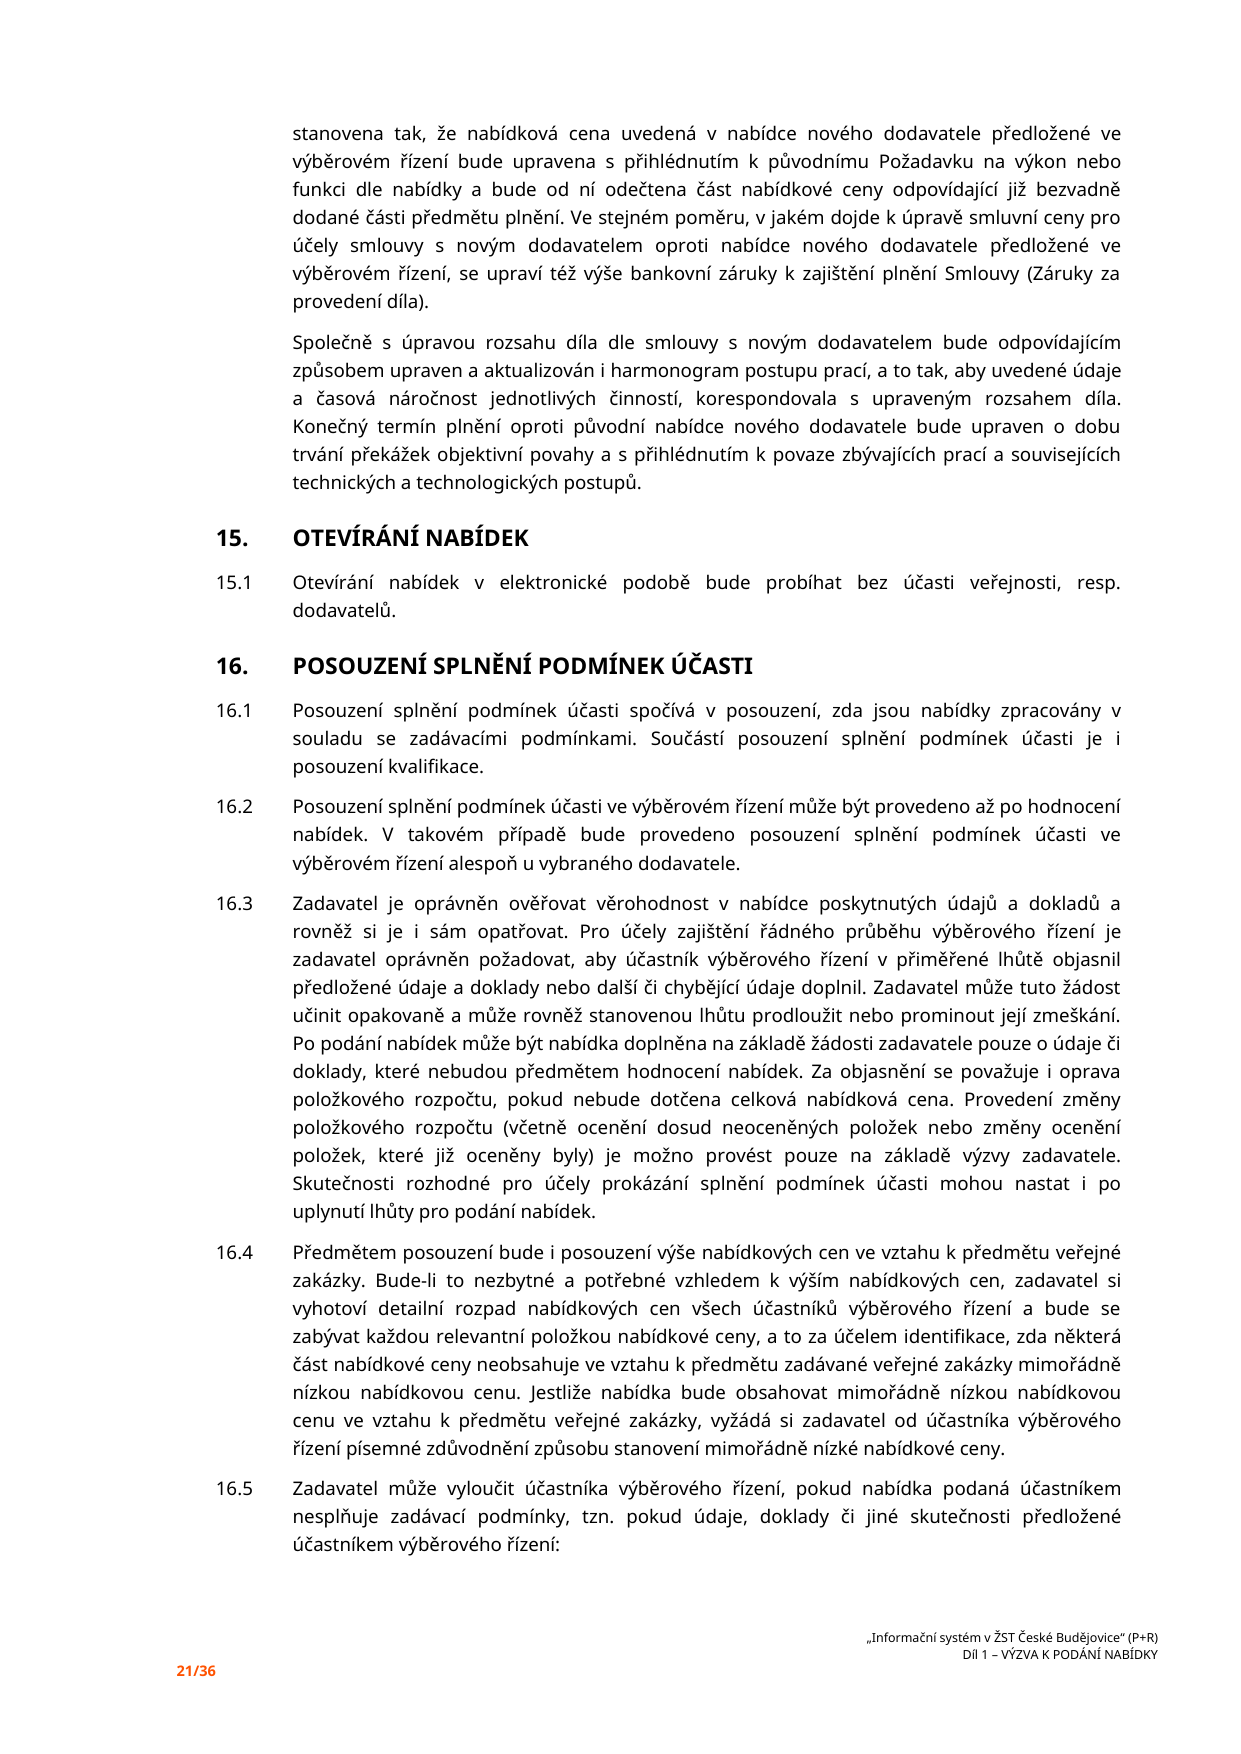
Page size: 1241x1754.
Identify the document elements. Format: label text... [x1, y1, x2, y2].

text OTEVÍRÁNÍ NABÍDEK [216, 522, 1122, 554]
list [292, 121, 1122, 314]
text POSOUZENÍ SPLNĚNÍ PODMÍNEK ÚČASTI [216, 650, 1122, 682]
list Společně s úpravou rozsahu díla dle smlouvy s novým dodavatelem bude odpovídajícím způsobem upraven a aktualizován i harmonogram postupu prací, a to tak, aby uvedené údaje a časová náročnost jednotlivých činností, korespondovala s upraveným rozsahem díla. Konečný termín plnění oproti původní nabídce nového dodavatele bude upraven o dobu trvání překážek objektivní povahy a s přihlédnutím k povaze zbývajících prací a souvisejících technických a technologických postupů. [292, 329, 1122, 495]
text Předmětem posouzení bude i posouzení výše nabídkových cen ve vztahu k předmětu veřejné zakázky. Bude-li to nezbytné a potřebné vzhledem k výším nabídkových cen, zadavatel si vyhotoví detailní rozpad nabídkových cen všech účastníků výběrového řízení a bude se zabývat každou relevantní položkou nabídkové ceny, a to za účelem identifikace, zda některá část nabídkové ceny neobsahuje ve vztahu k předmětu zadávané veřejné zakázky mimořádně nízkou nabídkovou cenu. Jestliže nabídka bude obsahovat mimořádně nízkou nabídkovou cenu ve vztahu k předmětu veřejné zakázky, vyžádá si zadavatel od účastníka výběrového řízení písemné zdůvodnění způsobu stanovení mimořádně nízké nabídkové ceny. [216, 1239, 1122, 1461]
text Posouzení splnění podmínek účasti ve výběrovém řízení může být provedeno až po hodnocení nabídek. V takovém případě bude provedeno posouzení splnění podmínek účasti ve výběrovém řízení alespoň u vybraného dodavatele. [216, 794, 1122, 875]
text Zadavatel může vyloučit účastníka výběrového řízení, pokud nabídka podaná účastníkem nesplňuje zadávací podmínky, tzn. pokud údaje, doklady či jiné skutečnosti předložené účastníkem výběrového řízení: [216, 1476, 1122, 1557]
text Posouzení splnění podmínek účasti spočívá v posouzení, zda jsou nabídky zpracovány v souladu se zadávacími podmínkami. Součástí posouzení splnění podmínek účasti je i posouzení kvalifikace. [216, 697, 1122, 779]
text Otevírání nabídek v elektronické podobě bude probíhat bez účasti veřejnosti, resp. dodavatelů. [216, 569, 1122, 623]
text Zadavatel je oprávněn ověřovat věrohodnost v nabídce poskytnutých údajů a dokladů a rovněž si je i sám opatřovat. Pro účely zajištění řádného průběhu výběrového řízení je zadavatel oprávněn požadovat, aby účastník výběrového řízení v přiměřené lhůtě objasnil předložené údaje a doklady nebo další či chybějící údaje doplnil. Zadavatel může tuto žádost učinit opakovaně a může rovněž stanovenou lhůtu prodloužit nebo prominout její zmeškání. Po podání nabídek může být nabídka doplněna na základě žádosti zadavatele pouze o údaje či doklady, které nebudou předmětem hodnocení nabídek. Za objasnění se považuje i oprava položkového rozpočtu, pokud nebude dotčena celková nabídková cena. Provedení změny položkového rozpočtu (včetně ocenění dosud neoceněných položek nebo změny ocenění položek, které již oceněny byly) je možno provést pouze na základě výzvy zadavatele. Skutečnosti rozhodné pro účely prokázání splnění podmínek účasti mohou nastat i po uplynutí lhůty pro podání nabídek. [216, 890, 1122, 1224]
